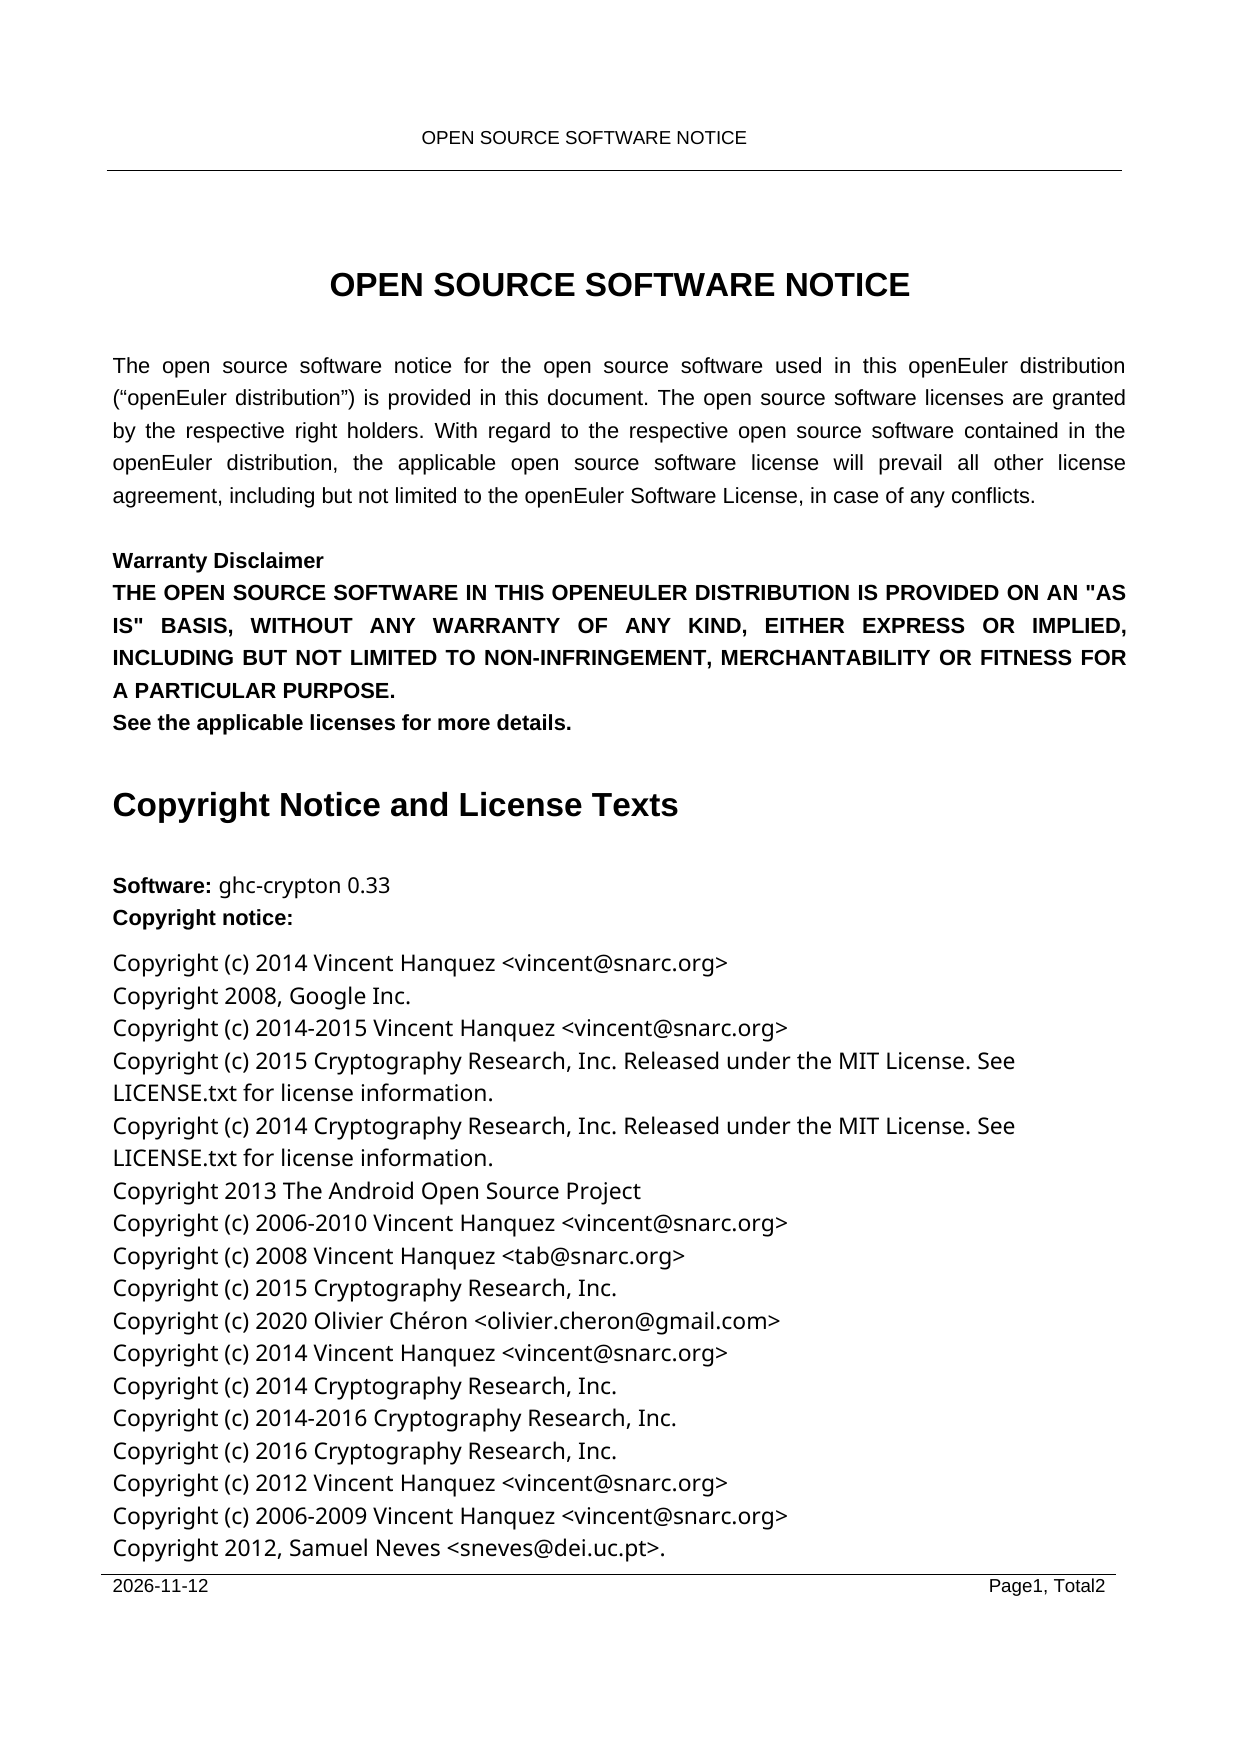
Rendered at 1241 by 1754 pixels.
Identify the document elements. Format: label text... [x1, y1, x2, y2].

text The open source software notice for the open source software used in this openEuler distribution (“openEuler distribution”) is provided in this document. The open source software licenses are granted by the respective right holders. With regard to the respective open source software contained in the openEuler distribution, the applicable open source software license will prevail all other license agreement, including but not limited to the openEuler Software License, in case of any conflicts. [112, 349, 1128, 511]
text Copyright Notice and License Texts [112, 771, 1128, 836]
text OPEN SOURCE SOFTWARE NOTICE [112, 251, 1128, 316]
text Warranty Disclaimer [112, 544, 1128, 576]
text Copyright notice: [112, 901, 1128, 934]
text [112, 947, 1128, 1564]
text THE OPEN SOURCE SOFTWARE IN THIS OPENEULER DISTRIBUTION IS PROVIDED ON AN "AS IS" BASIS, WITHOUT ANY WARRANTY OF ANY KIND, EITHER EXPRESS OR IMPLIED, INCLUDING BUT NOT LIMITED TO NON-INFRINGEMENT, MERCHANTABILITY OR FITNESS FOR A PARTICULAR PURPOSE. See the applicable licenses for more details. [112, 576, 1128, 739]
title Software: ghc-crypton 0.33 [112, 869, 1128, 901]
